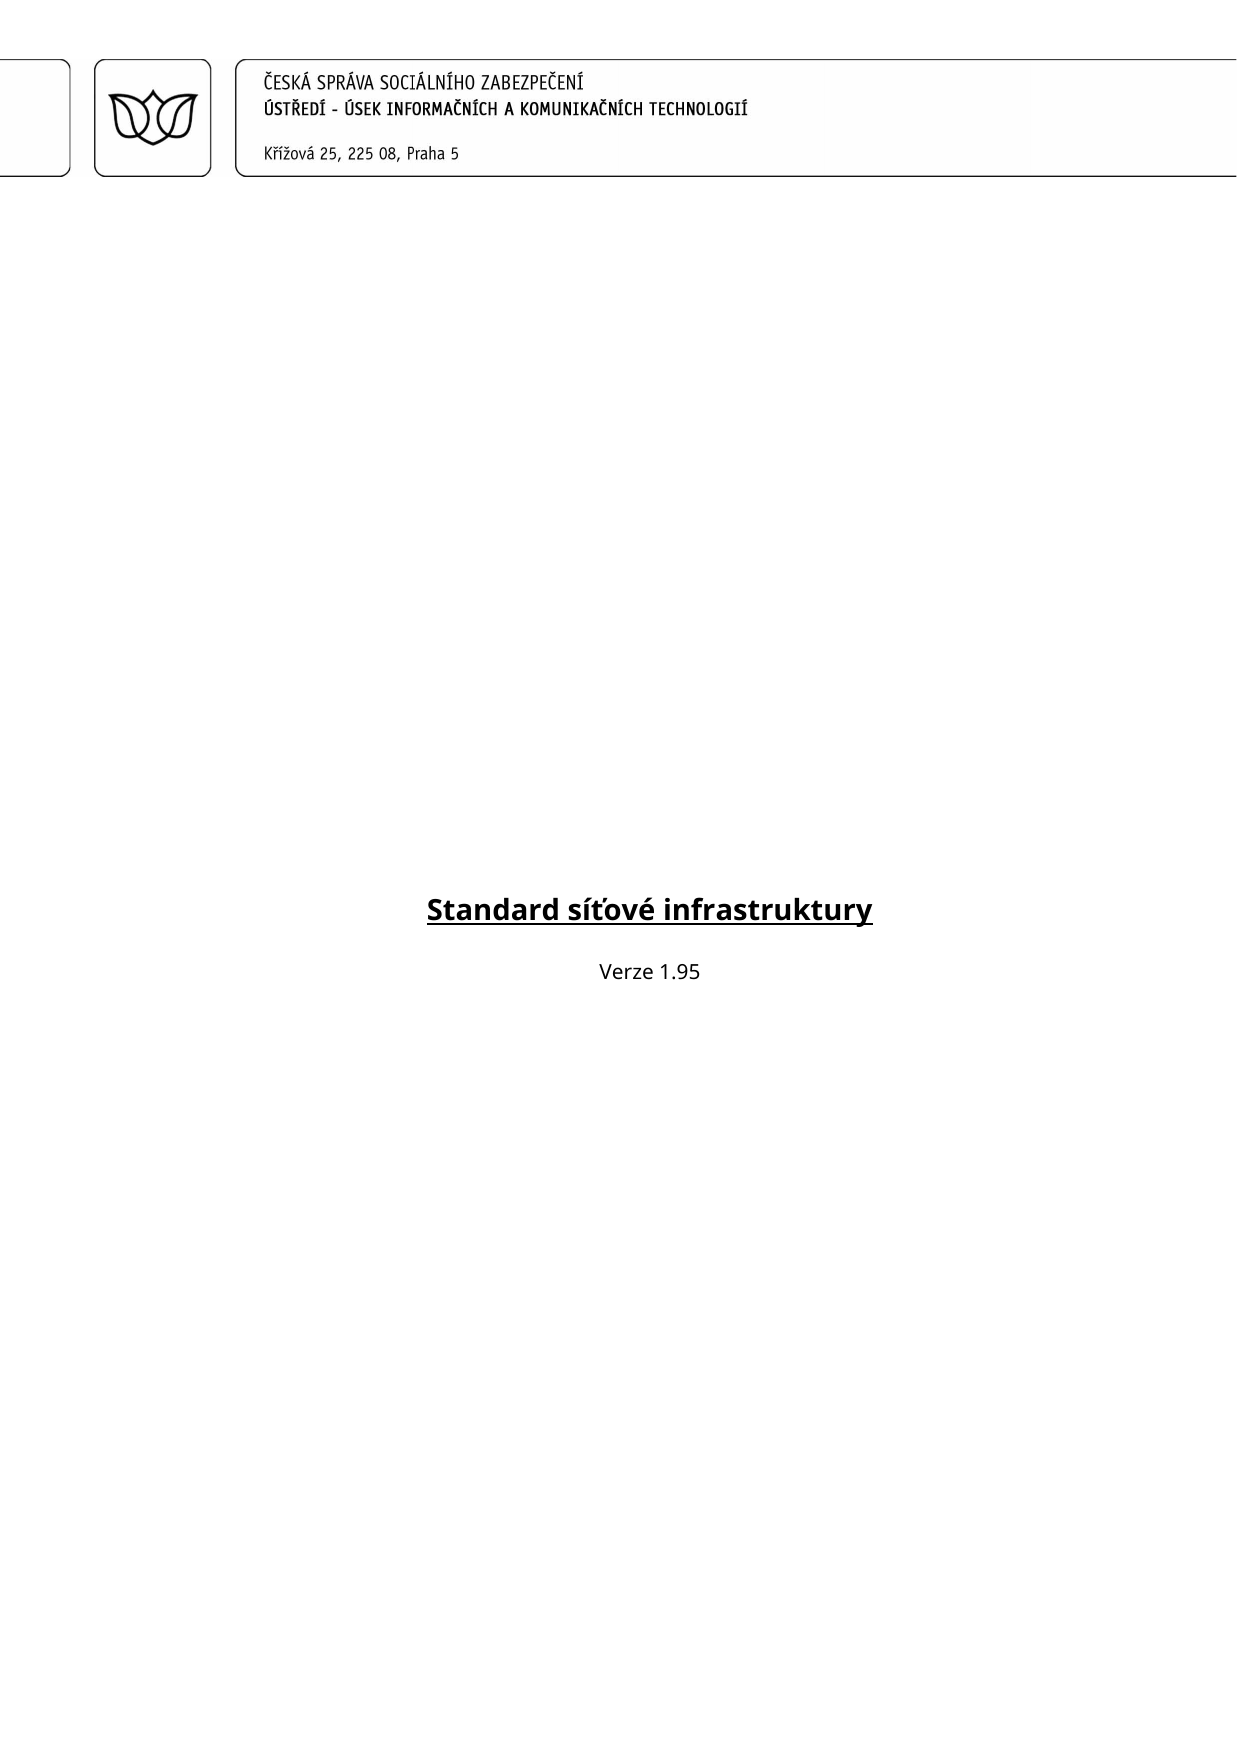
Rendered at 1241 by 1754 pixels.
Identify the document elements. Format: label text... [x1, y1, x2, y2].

text Standard síťové infrastruktury [207, 889, 1092, 929]
text Verze 1.95 [207, 957, 1092, 986]
picture [0, 59, 1237, 177]
